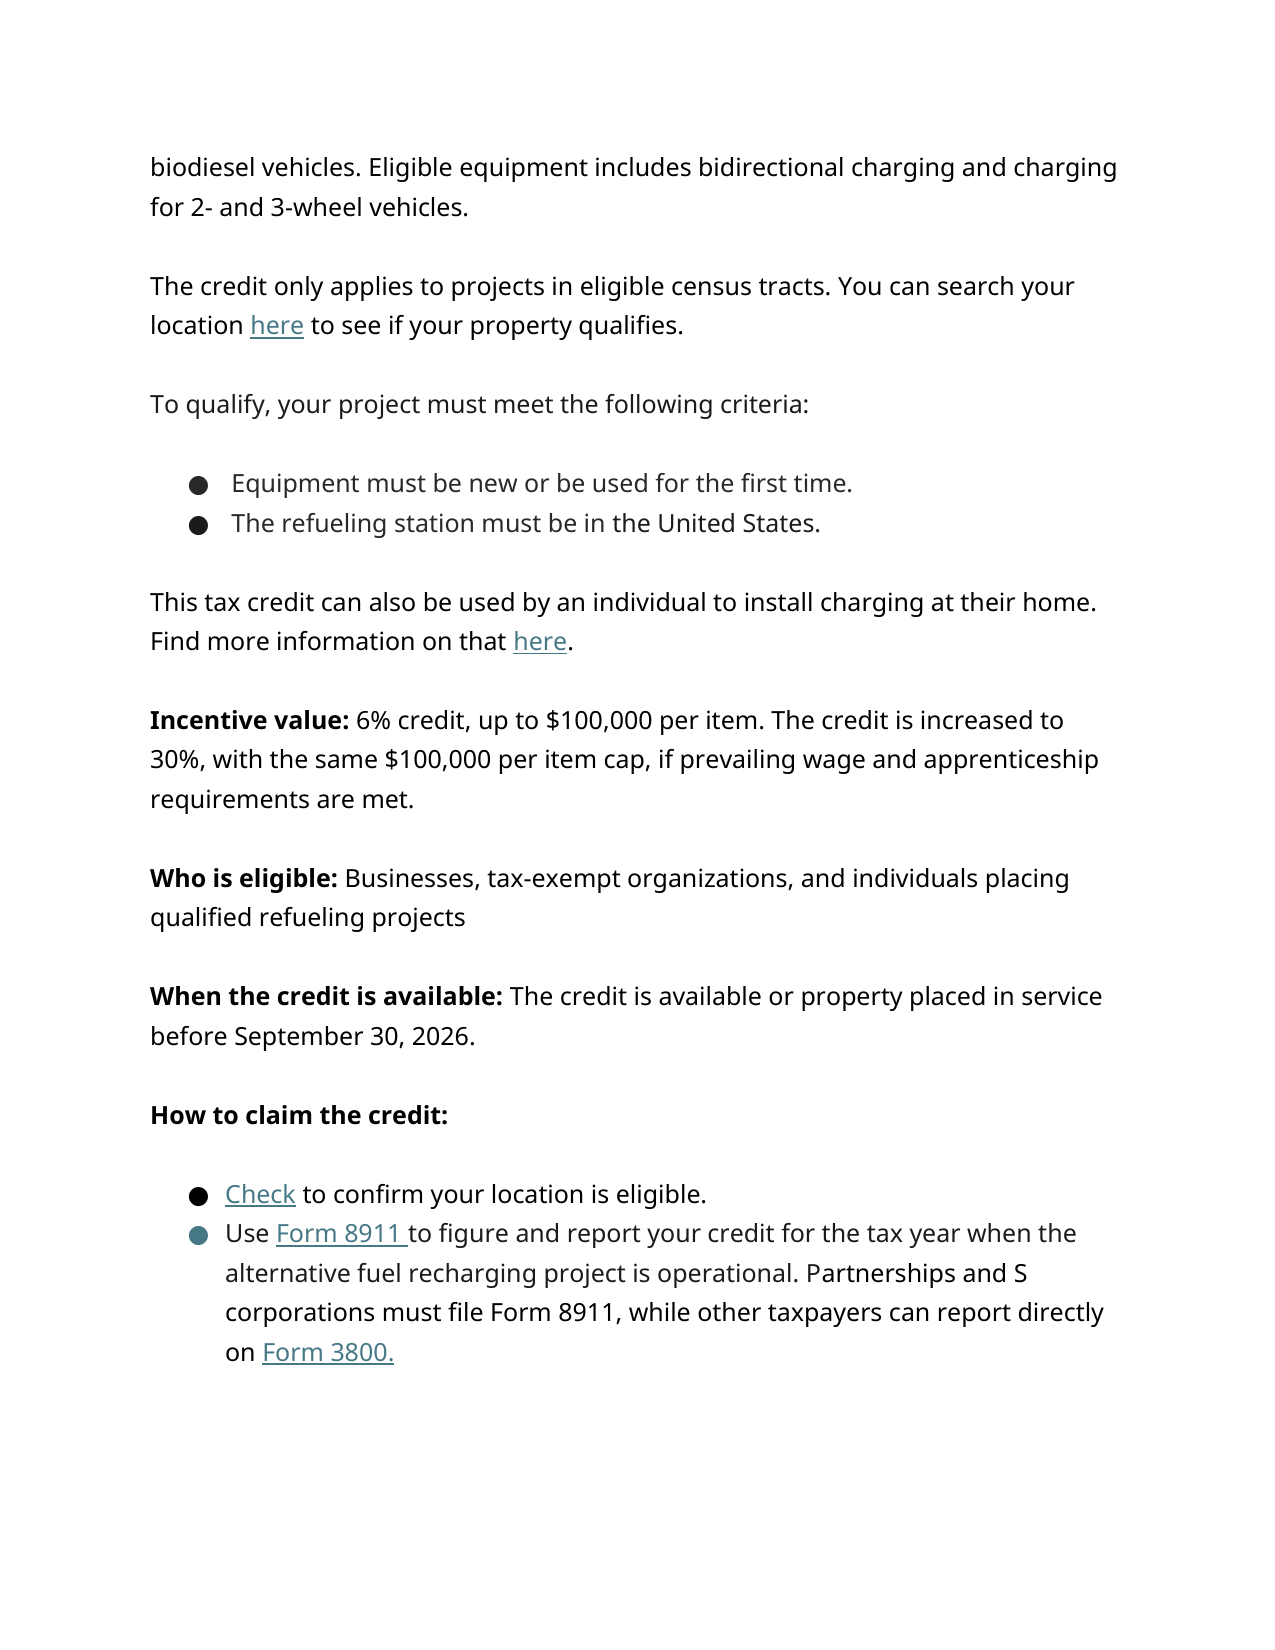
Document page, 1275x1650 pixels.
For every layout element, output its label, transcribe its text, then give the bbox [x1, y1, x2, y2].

list Use Form 8911 to figure and report your credit for the tax year when the alternative fuel recharging project is operational. Partnerships and S corporations must file Form 8911, while other taxpayers can report directly on Form 3800. [187, 1216, 1125, 1368]
list Check to confirm your location is eligible. [187, 1176, 1125, 1211]
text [150, 150, 1125, 223]
text How to claim the credit: [150, 1097, 1125, 1132]
text When the credit is available: The credit is available or property placed in service before September 30, 2026. [150, 979, 1125, 1053]
text Incentive value: 6% credit, up to $100,000 per item. The credit is increased to 30%, with the same $100,000 per item cap, if prevailing wage and apprenticeship requirements are met. [150, 703, 1125, 816]
text Who is eligible: Businesses, tax-exempt organizations, and individuals placing qualified refueling projects [150, 861, 1125, 934]
text ● The refueling station must be in the United States. [187, 505, 1125, 539]
text The credit only applies to projects in eligible census tracts. You can search your location here to see if your property qualifies. [150, 268, 1125, 342]
text ● Equipment must be new or be used for the first time. [187, 466, 1125, 500]
text To qualify, your project must meet the following criteria: [150, 387, 1125, 421]
text This tax credit can also be used by an individual to install charging at their home. Find more information on that here. [150, 584, 1125, 658]
